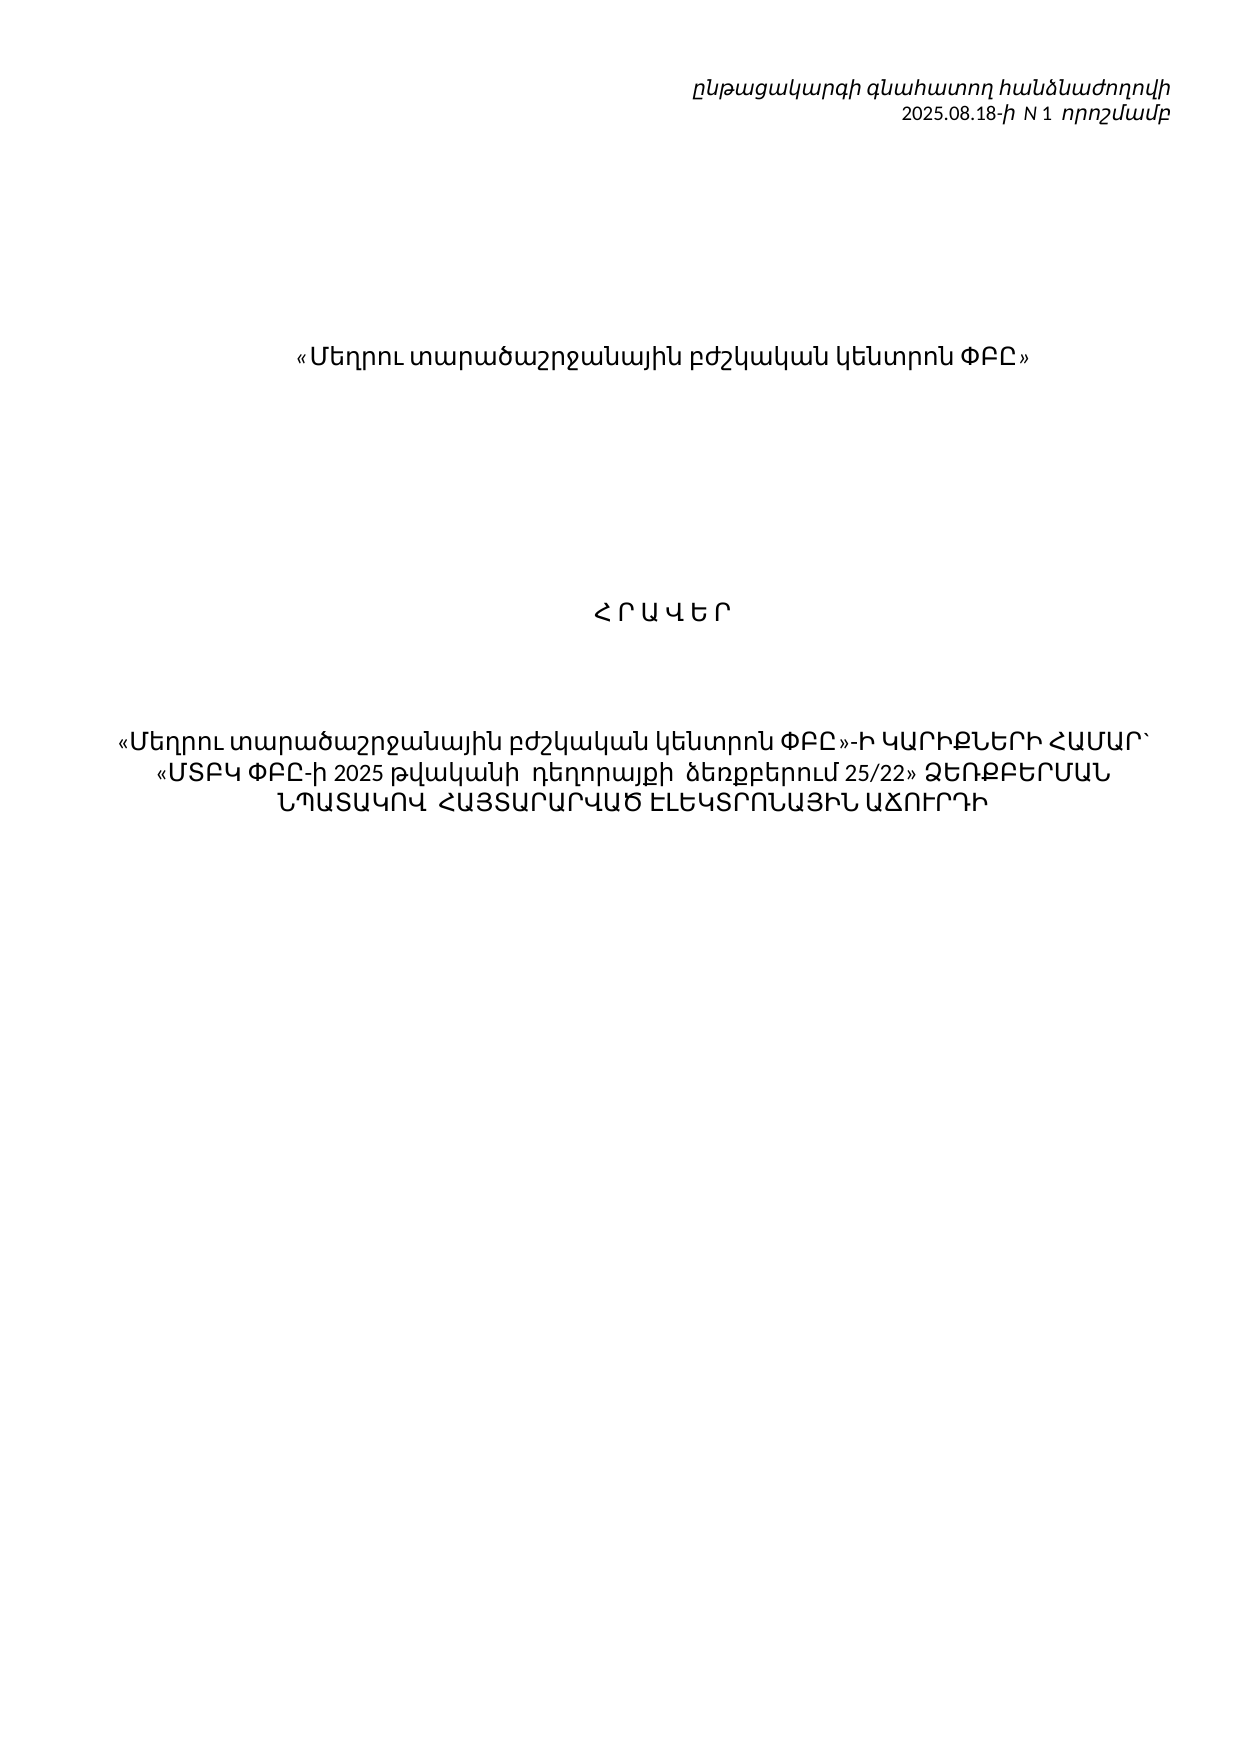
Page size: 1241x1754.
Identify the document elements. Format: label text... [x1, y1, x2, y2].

text «Մեղրու տարածաշրջանային բժշկական կենտրոն ՓԲԸ»-Ի ԿԱՐԻՔՆԵՐԻ ՀԱՄԱՐ` «ՄՏԲԿ ՓԲԸ-ի 2025 թվականի դեղորայքի ձեռքբերում 25/22» ՁԵՌՔԲԵՐՄԱՆ ՆՊԱՏԱԿՈՎ ՀԱՅՏԱՐԱՐՎԱԾ ԷԼԵԿՏՐՈՆԱՅԻՆ ԱՃՈՒՐԴԻ [94, 726, 1172, 818]
text Հ Ր Ա Վ Ե Ր [94, 597, 1172, 628]
text 2025.08.18 -ի N 1 որոշմամբ [94, 100, 1171, 126]
text ընթացակարգի գնահատող հանձնաժողովի [94, 75, 1171, 100]
text « Մեղրու տարածաշրջանային բժշկական կենտրոն ՓԲԸ» [94, 341, 1172, 371]
